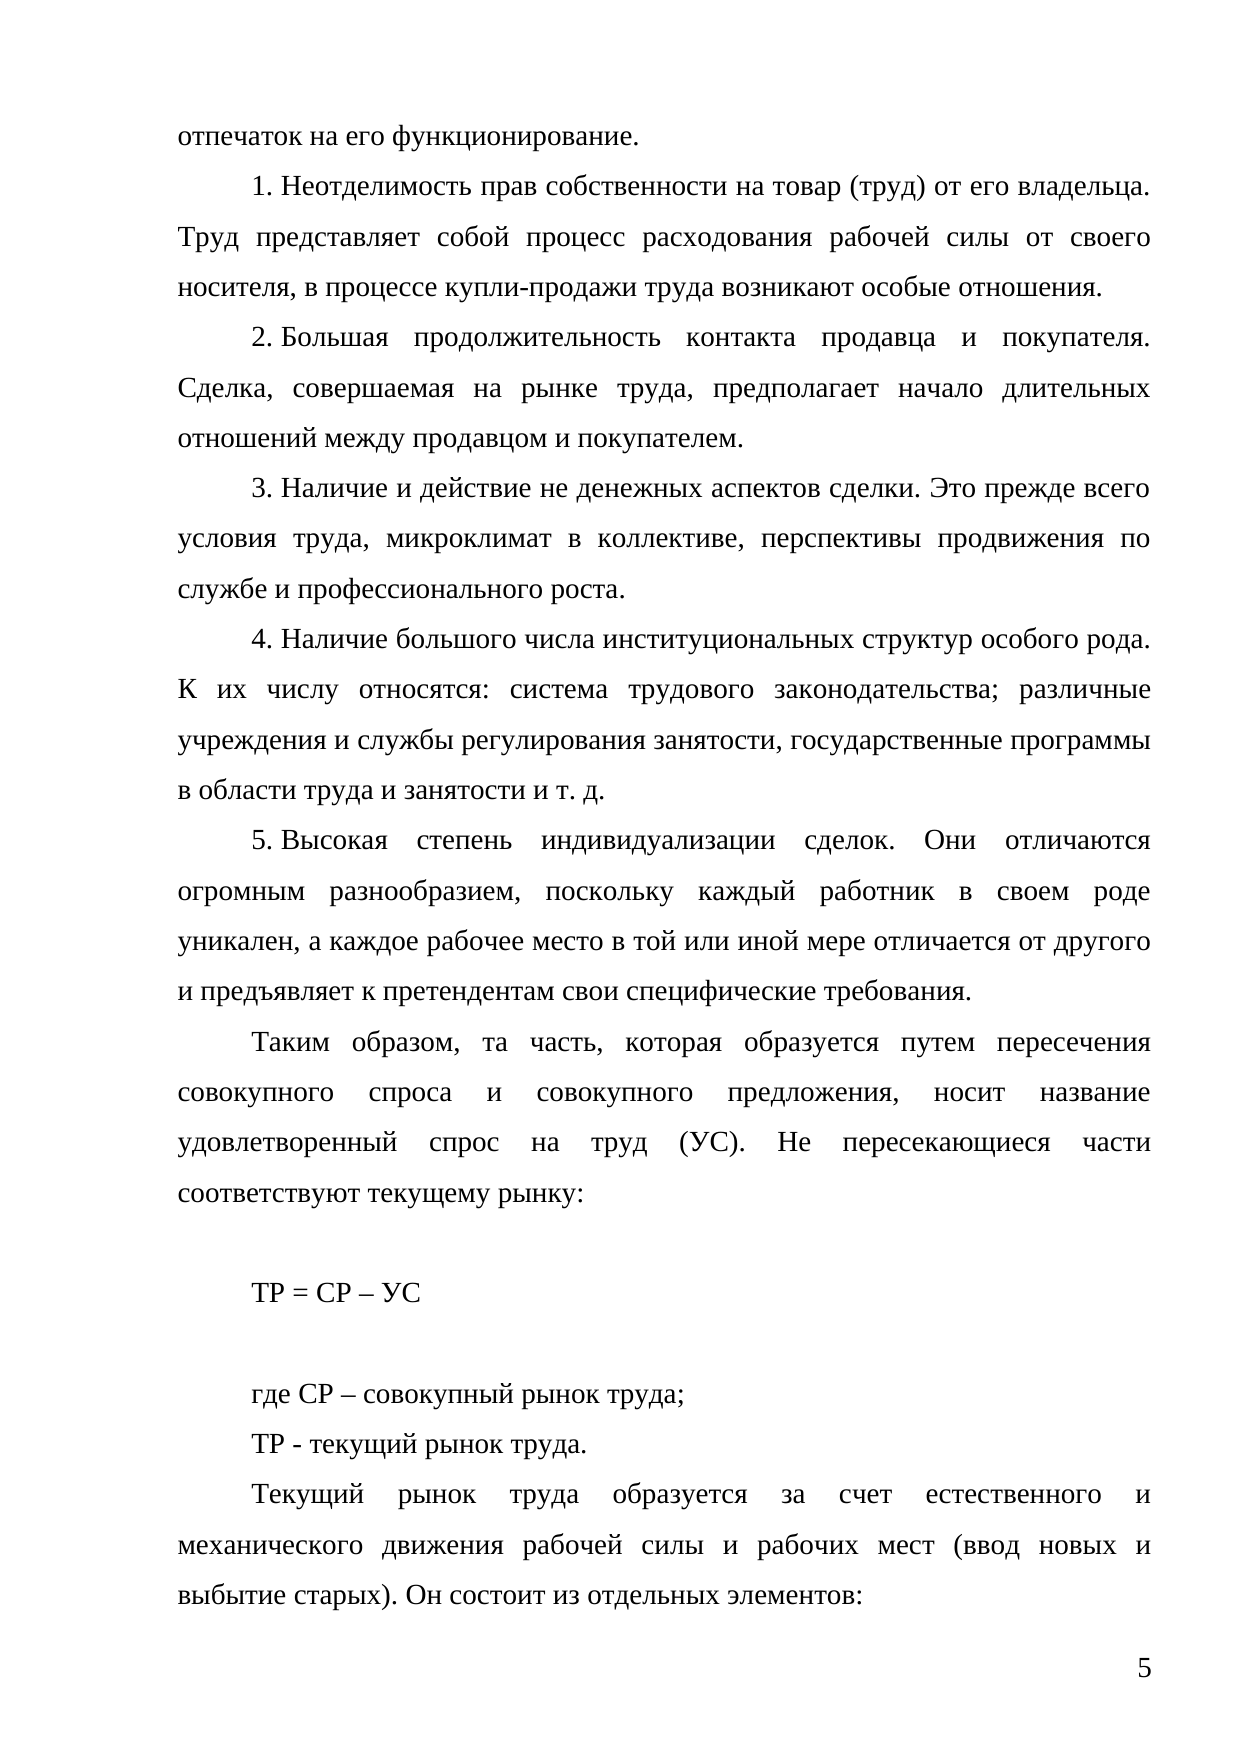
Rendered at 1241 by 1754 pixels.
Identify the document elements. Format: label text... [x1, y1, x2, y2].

text ТР - текущий рынок труда. [177, 1426, 1152, 1460]
list Наличие и действие не денежных аспектов сделки. Это прежде всего условия труда, микроклимат в коллективе, перспективы продвижения по службе и профессионального роста. [177, 470, 1152, 604]
list Высокая степень индивидуализации сделок. Они отличаются огромным разнообразием, поскольку каждый работник в своем роде уникален, а каждое рабочее место в той или иной мере отличается от другого и предъявляет к претендентам свои специфические требования. [177, 822, 1152, 1007]
text Текущий рынок труда образуется за счет естественного и механического движения рабочей силы и рабочих мест (ввод новых и выбытие старых). Он состоит из отдельных элементов: [177, 1477, 1152, 1611]
list Большая продолжительность контакта продавца и покупателя. Сделка, совершаемая на рынке труда, предполагает начало длительных отношений между продавцом и покупателем. [177, 319, 1152, 453]
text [177, 118, 1152, 152]
text Таким образом, та часть, которая образуется путем пересечения совокупного спроса и совокупного предложения, носит название удовлетворенный спрос на труд (УС). Не пересекающиеся части соответствуют текущему рынку: [177, 1024, 1152, 1208]
text где СР – совокупный рынок труда; [177, 1376, 1152, 1409]
list Наличие большого числа институциональных структур особого рода. К их числу относятся: система трудового законодательства; различные учреждения и службы регулирования занятости, государственные программы в области труда и занятости и т. д. [177, 621, 1152, 806]
list Неотделимость прав собственности на товар (труд) от его владельца. Труд представляет собой процесс расходования рабочей силы от своего носителя, в процессе купли-продажи труда возникают особые отношения. [177, 168, 1152, 303]
subtitle ТР = СР – УС [177, 1275, 1152, 1309]
